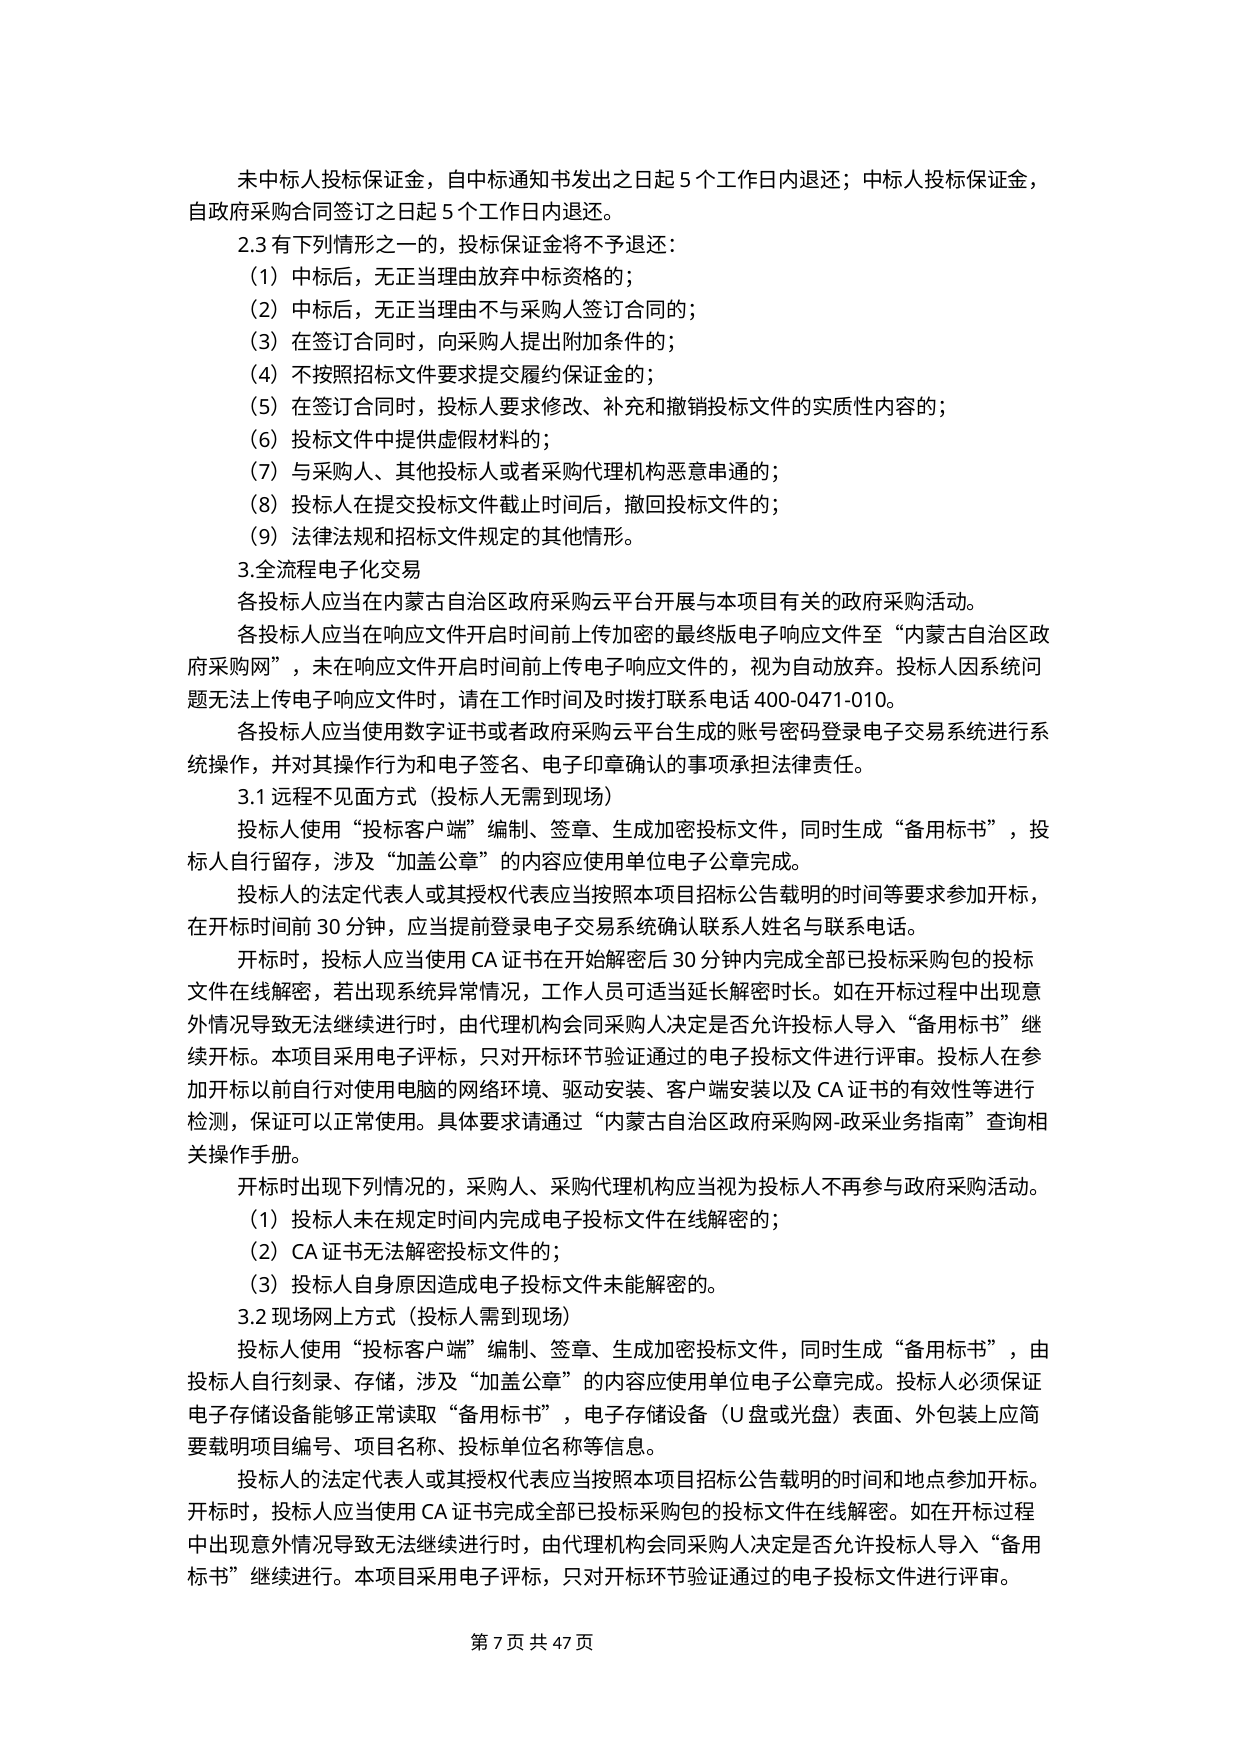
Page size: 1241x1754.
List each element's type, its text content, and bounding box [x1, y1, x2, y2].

text （4）不按照招标文件要求提交履约保证金的； [187, 357, 1053, 389]
text 开标时，投标人应当使用CA证书在开始解密后30分钟内完成全部已投标采购包的投标文件在线解密，若出现系统异常情况，工作人员可适当延长解密时长。如在开标过程中出现意外情况导致无法继续进行时，由代理机构会同采购人决定是否允许投标人导入“备用标书”继续开标。本项目采用电子评标，只对开标环节验证通过的电子投标文件进行评审。投标人在参加开标以前自行对使用电脑的网络环境、驱动安装、客户端安装以及CA证书的有效性等进行检测，保证可以正常使用。具体要求请通过“内蒙古自治区政府采购网-政采业务指南”查询相关操作手册。 [187, 942, 1053, 1169]
text 投标人的法定代表人或其授权代表应当按照本项目招标公告载明的时间和地点参加开标。开标时，投标人应当使用CA证书完成全部已投标采购包的投标文件在线解密。如在开标过程中出现意外情况导致无法继续进行时，由代理机构会同采购人决定是否允许投标人导入“备用标书”继续进行。本项目采用电子评标，只对开标环节验证通过的电子投标文件进行评审。 [187, 1462, 1053, 1592]
text （9）法律法规和招标文件规定的其他情形。 [187, 519, 1053, 552]
text 3.1远程不见面方式（投标人无需到现场） [187, 779, 1053, 812]
text （1）投标人未在规定时间内完成电子投标文件在线解密的； [187, 1202, 1053, 1234]
text （7）与采购人、其他投标人或者采购代理机构恶意串通的； [187, 454, 1053, 487]
text （6）投标文件中提供虚假材料的； [187, 422, 1053, 454]
text （3）投标人自身原因造成电子投标文件未能解密的。 [187, 1267, 1053, 1299]
text 各投标人应当在内蒙古自治区政府采购云平台开展与本项目有关的政府采购活动。 [187, 584, 1053, 617]
text 各投标人应当使用数字证书或者政府采购云平台生成的账号密码登录电子交易系统进行系统操作，并对其操作行为和电子签名、电子印章确认的事项承担法律责任。 [187, 714, 1053, 779]
text （2）CA证书无法解密投标文件的； [187, 1234, 1053, 1267]
text 未中标人投标保证金，自中标通知书发出之日起5个工作日内退还；中标人投标保证金，自政府采购合同签订之日起5个工作日内退还。 [187, 162, 1053, 227]
text 3.2现场网上方式（投标人需到现场） [187, 1299, 1053, 1332]
text 开标时出现下列情况的，采购人、采购代理机构应当视为投标人不再参与政府采购活动。 [187, 1169, 1053, 1202]
text （5）在签订合同时，投标人要求修改、补充和撤销投标文件的实质性内容的； [187, 389, 1053, 422]
text （8）投标人在提交投标文件截止时间后，撤回投标文件的； [187, 487, 1053, 519]
text （1）中标后，无正当理由放弃中标资格的； [187, 259, 1053, 292]
text 各投标人应当在响应文件开启时间前上传加密的最终版电子响应文件至“内蒙古自治区政府采购网”，未在响应文件开启时间前上传电子响应文件的，视为自动放弃。投标人因系统问题无法上传电子响应文件时，请在工作时间及时拨打联系电话400-0471-010。 [187, 617, 1053, 714]
text 3.全流程电子化交易 [187, 552, 1053, 584]
text （3）在签订合同时，向采购人提出附加条件的； [187, 324, 1053, 357]
text 2.3有下列情形之一的，投标保证金将不予退还： [187, 227, 1053, 259]
text 投标人使用“投标客户端”编制、签章、生成加密投标文件，同时生成“备用标书”，由投标人自行刻录、存储，涉及“加盖公章”的内容应使用单位电子公章完成。投标人必须保证电子存储设备能够正常读取“备用标书”，电子存储设备（U盘或光盘）表面、外包装上应简要载明项目编号、项目名称、投标单位名称等信息。 [187, 1332, 1053, 1462]
text 投标人的法定代表人或其授权代表应当按照本项目招标公告载明的时间等要求参加开标，在开标时间前30分钟，应当提前登录电子交易系统确认联系人姓名与联系电话。 [187, 877, 1053, 942]
text 投标人使用“投标客户端”编制、签章、生成加密投标文件，同时生成“备用标书”，投标人自行留存，涉及“加盖公章”的内容应使用单位电子公章完成。 [187, 812, 1053, 877]
text （2）中标后，无正当理由不与采购人签订合同的； [187, 292, 1053, 324]
